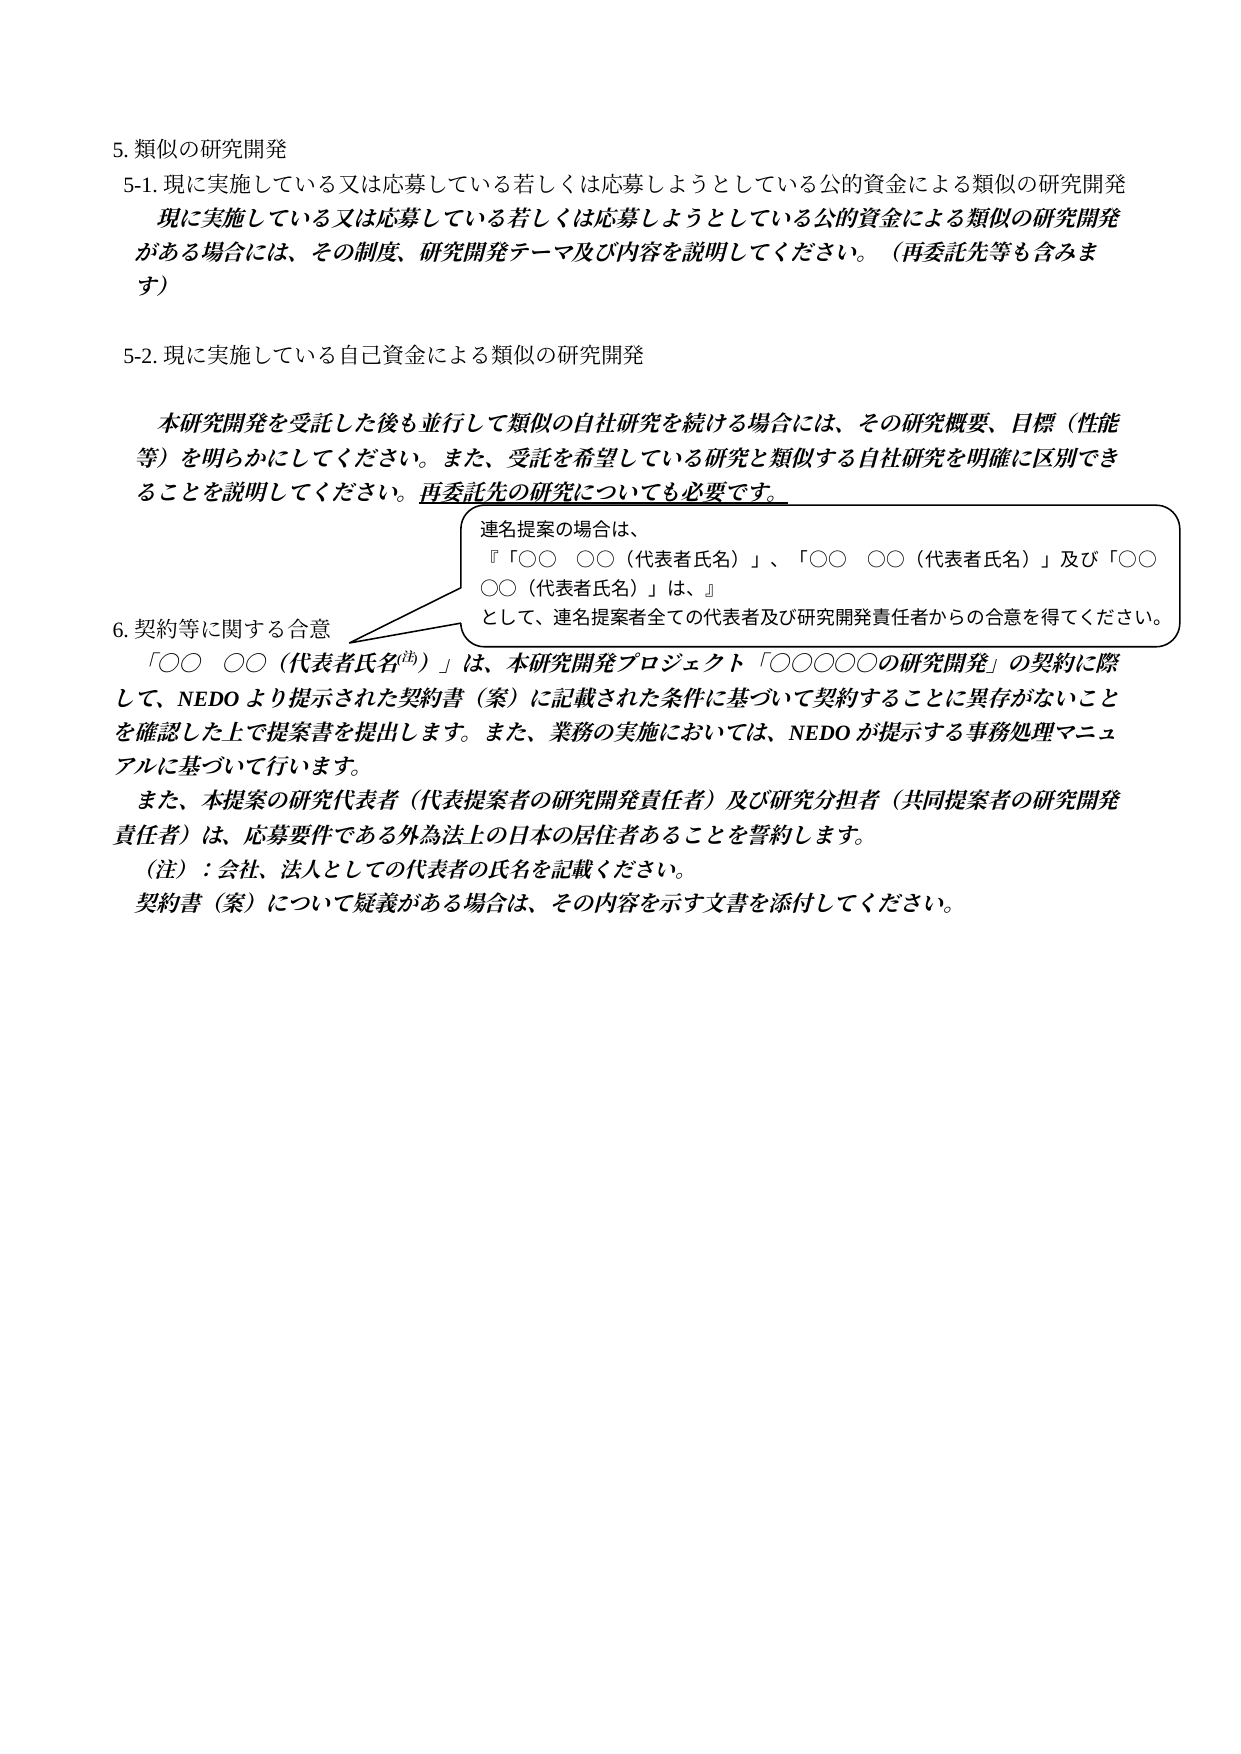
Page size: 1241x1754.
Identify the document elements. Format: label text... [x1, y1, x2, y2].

text 現に実施している又は応募している若しくは応募しようとしている公的資金による類似の研究開発がある場合には、その制度、研究開発テーマ及び内容を説明してください。（再委託先等も含みます） [134, 200, 1128, 302]
text 「○○ ○○（代表者氏名(注)）」は、本研究開発プロジェクト「○○○○○の研究開発」の契約に際して、NEDOより提示された契約書（案）に記載された条件に基づいて契約することに異存がないことを確認した上で提案書を提出します。また、業務の実施においては、NEDOが提示する事務処理マニュアルに基づいて行います。 [112, 645, 1128, 782]
text 契約書（案）について疑義がある場合は、その内容を示す文書を添付してください。 [112, 885, 1128, 919]
text 5-1. 現に実施している又は応募している若しくは応募しようとしている公的資金による類似の研究開発 [123, 165, 1128, 200]
text 5-2. 現に実施している自己資金による類似の研究開発 [123, 337, 1128, 371]
text 本研究開発を受託した後も並行して類似の自社研究を続ける場合には、その研究概要、目標（性能等）を明らかにしてください。また、受託を希望している研究と類似する自社研究を明確に区別できることを説明してください。再委託先の研究についても必要です。 [134, 405, 1128, 508]
text （注）：会社、法人としての代表者の氏名を記載ください。 [112, 851, 1128, 885]
text 5. 類似の研究開発 [112, 131, 1128, 165]
text また、本提案の研究代表者（代表提案者の研究開発責任者）及び研究分担者（共同提案者の研究開発責任者）は、応募要件である外為法上の日本の居住者あることを誓約します。 [112, 782, 1128, 851]
text 6. 契約等に関する合意 [112, 611, 471, 645]
